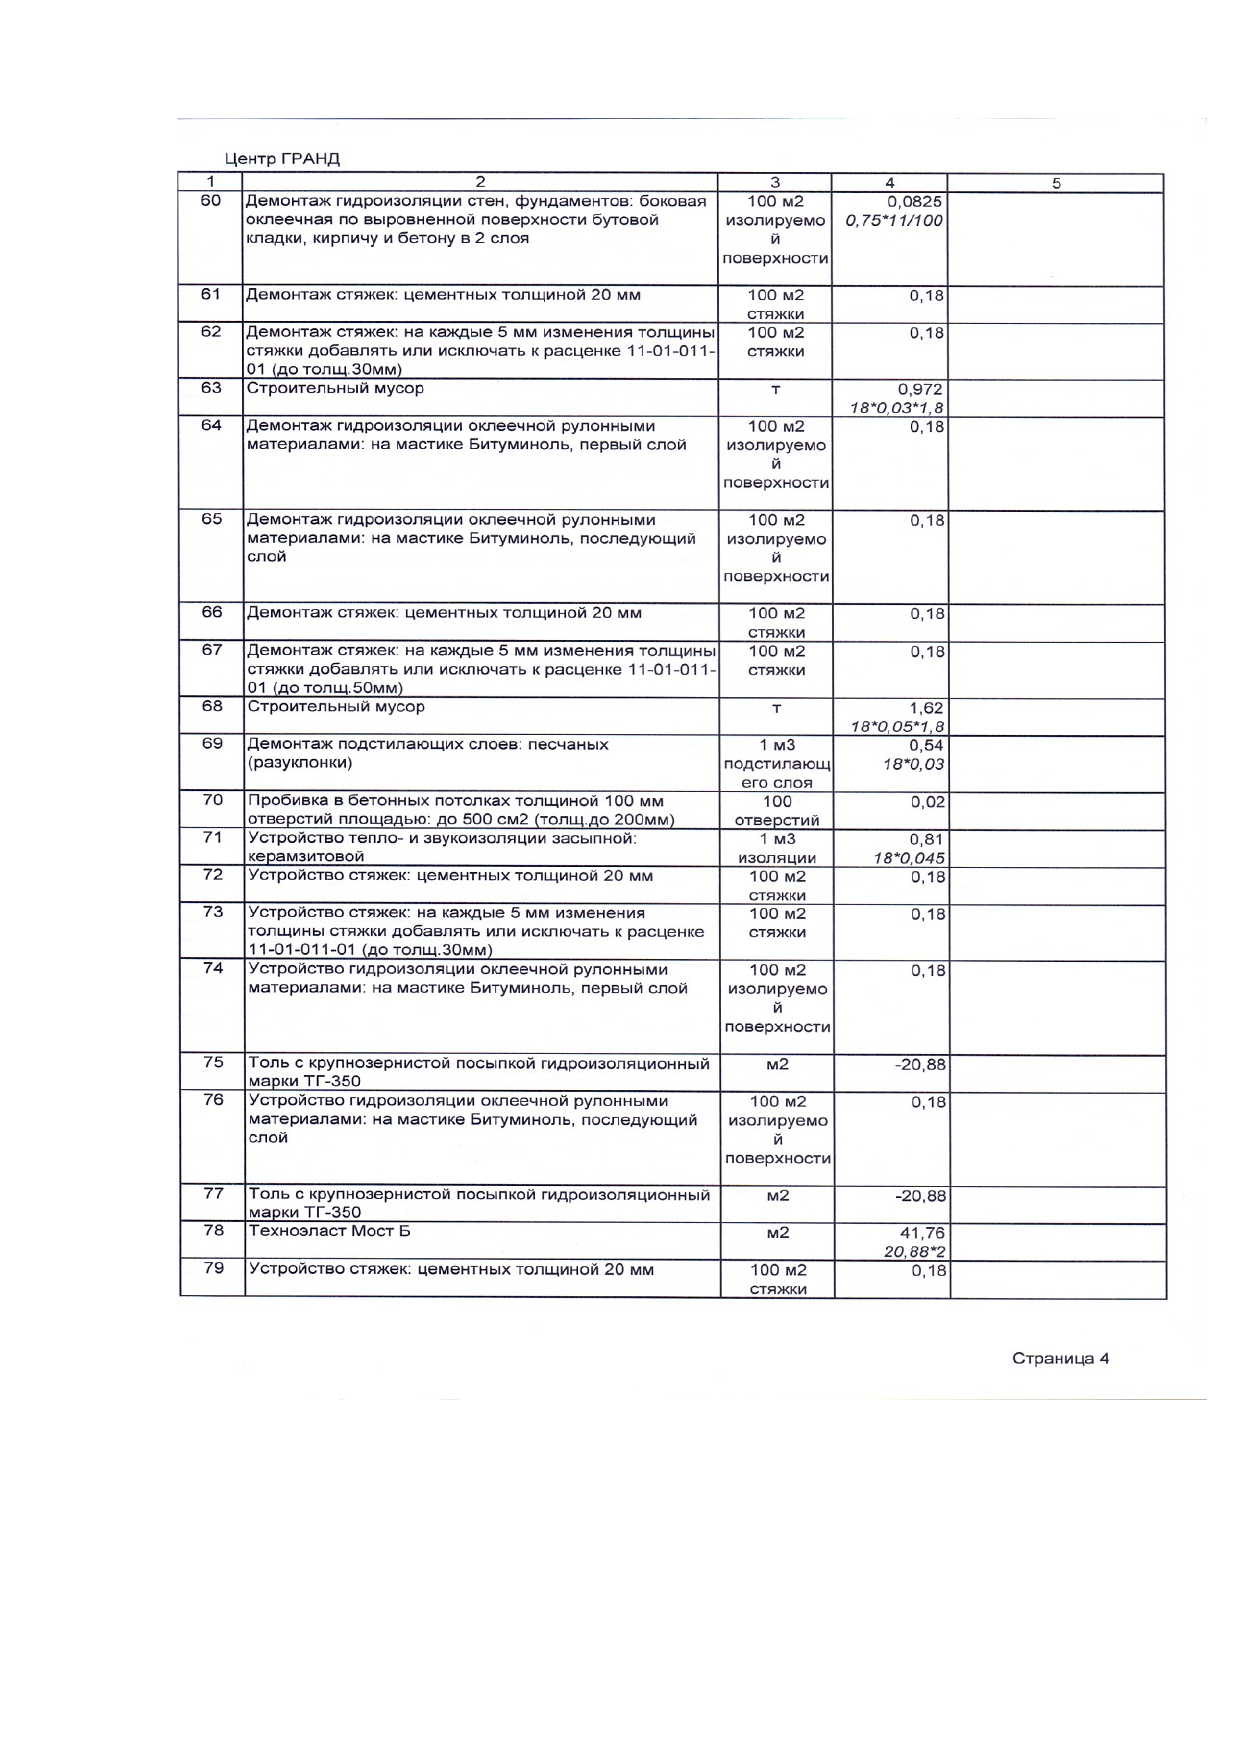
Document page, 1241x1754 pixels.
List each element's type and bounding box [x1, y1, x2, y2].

picture [177, 118, 1207, 1400]
